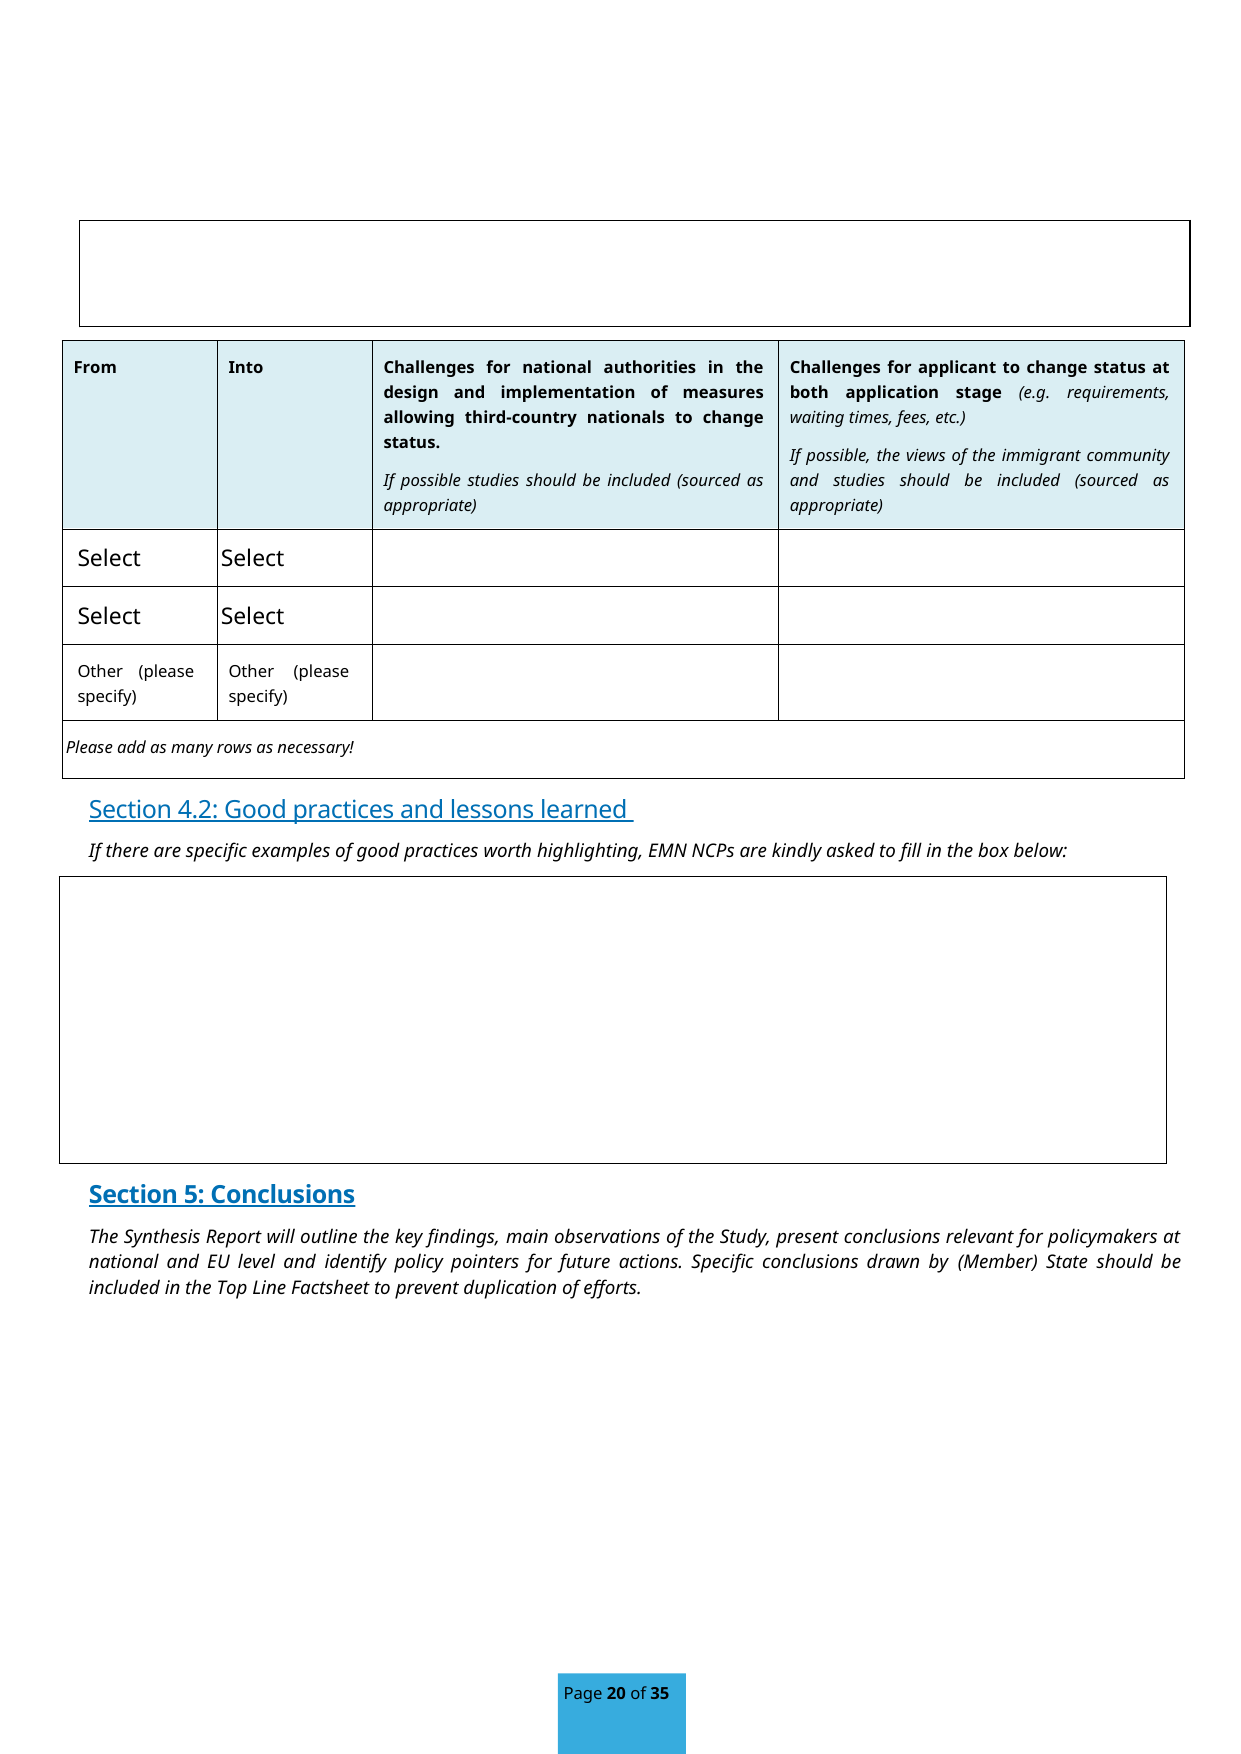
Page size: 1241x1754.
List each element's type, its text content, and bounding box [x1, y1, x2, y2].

table_cell [779, 587, 1184, 644]
table_cell [373, 587, 778, 644]
table_cell Other (please specify) [63, 645, 217, 720]
table_cell Other (please specify) [218, 645, 372, 720]
table_cell Please add as many rows as necessary! [63, 721, 1184, 778]
table_header Challenges for national authorities in the design and implementation of measures allowing third-country nationals to change status. If possible studies should be included (sourced as appropriate) [373, 341, 778, 528]
text Section 4.2: Good practices and lessons learned [88, 791, 1181, 825]
table_header From [63, 341, 217, 528]
table_cell [373, 530, 778, 586]
table_header [60, 877, 1166, 1163]
table_cell [779, 645, 1184, 720]
text The Synthesis Report will outline the key findings, main observations of the Study, present conclusions relevant for policymakers at national and EU level and identify policy pointers for future actions. Specific conclusions drawn by (Member) State should be included in the Top Line Factsheet to prevent duplication of efforts. [89, 1223, 1181, 1299]
table_cell [779, 530, 1184, 586]
text If there are specific examples of good practices worth highlighting, EMN NCPs are kindly asked to fill in the box below: [88, 838, 1181, 863]
table_header Into [218, 341, 372, 528]
table_header Challenges for applicant to change status at both application stage (e.g. requirements, waiting times, fees, etc.) If possible, the views of the immigrant community and studies should be included (sourced as appropriate) [779, 341, 1184, 528]
subtitle Section 5: Conclusions [89, 1176, 1181, 1210]
table_cell [373, 645, 778, 720]
